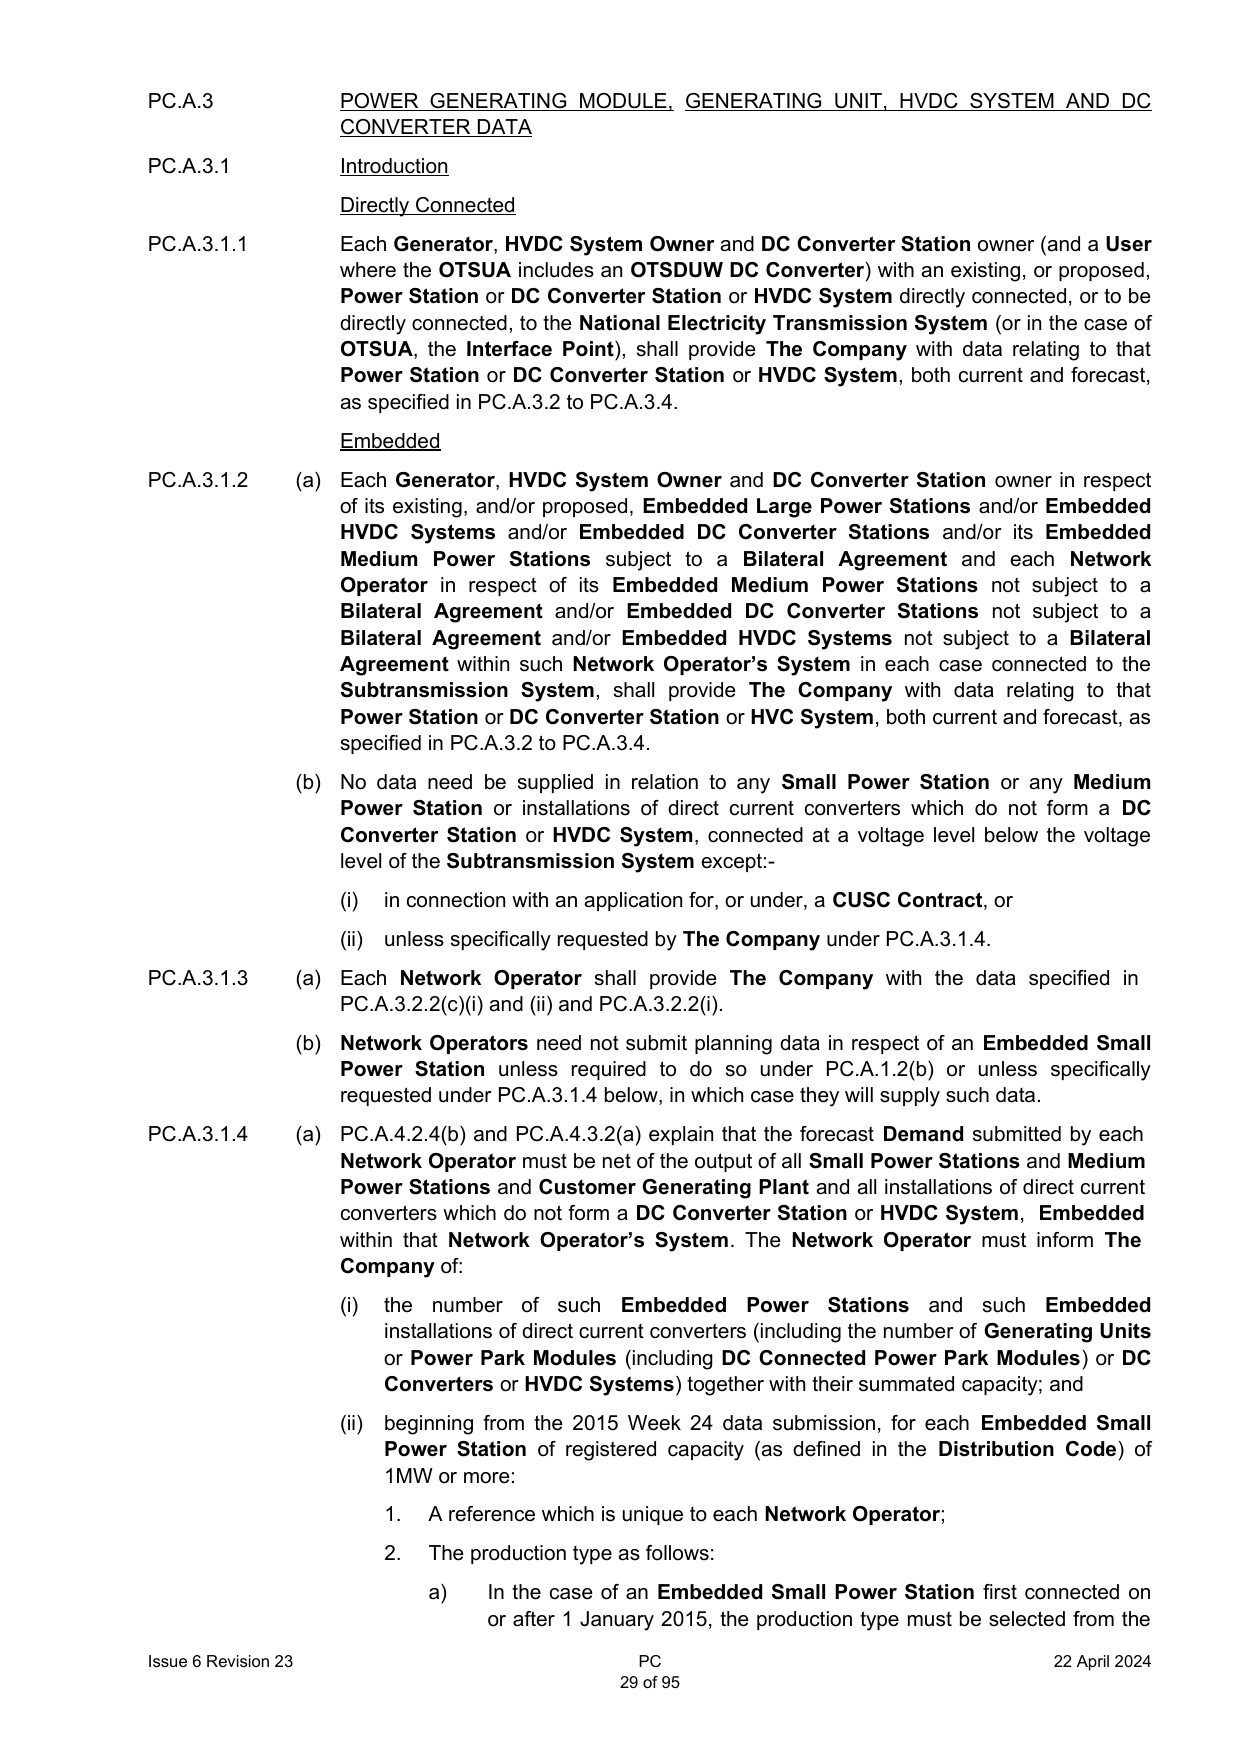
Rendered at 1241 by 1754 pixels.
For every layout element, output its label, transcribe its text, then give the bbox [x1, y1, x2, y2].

text (ii) unless specifically requested by The Company under PC.A.3.1.4. [340, 927, 1152, 951]
text PC.A.3.1.3 (a) Each Network Operator shall provide The Company with the data specified in PC.A.3.2.2(c)(i) and (ii) and PC.A.3.2.2(i). [148, 965, 1152, 1016]
text Directly Connected [192, 193, 1152, 217]
text 2. The production type as follows: [384, 1541, 1152, 1565]
text PC.A.3.1.1 Each Generator, HVDC System Owner and DC Converter Station owner (and a User where the OTSUA includes an OTSDUW DC Converter) with an existing, or proposed, Power Station or DC Converter Station or HVDC System directly connected, or to be directly connected, to the National Electricity Transmission System (or in the case of OTSUA, the Interface Point), shall provide The Company with data relating to that Power Station or DC Converter Station or HVDC System, both current and forecast, as specified in PC.A.3.2 to PC.A.3.4. [148, 232, 1152, 414]
text PC.A.3 POWER GENERATING MODULE, GENERATING UNIT, HVDC SYSTEM AND DC CONVERTER DATA [148, 89, 1152, 139]
text (b) Network Operators need not submit planning data in respect of an Embedded Small Power Station unless required to do so under PC.A.1.2(b) or unless specifically requested under PC.A.3.1.4 below, in which case they will supply such data. [295, 1031, 1152, 1107]
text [428, 1580, 1152, 1630]
text PC.A.3.1.4 (a) PC.A.4.2.4(b) and PC.A.4.3.2(a) explain that the forecast Demand submitted by each Network Operator must be net of the output of all Small Power Stations and Medium Power Stations and Customer Generating Plant and all installations of direct current converters which do not form a DC Converter Station or HVDC System, Embedded within that Network Operator’s System. The Network Operator must inform The Company of: [148, 1122, 1152, 1278]
text 1. A reference which is unique to each Network Operator; [384, 1502, 1152, 1526]
text (b) No data need be supplied in relation to any Small Power Station or any Medium Power Station or installations of direct current converters which do not form a DC Converter Station or HVDC System, connected at a voltage level below the voltage level of the Subtransmission System except:- [295, 770, 1152, 873]
text (i) the number of such Embedded Power Stations and such Embedded installations of direct current converters (including the number of Generating Units or Power Park Modules (including DC Connected Power Park Modules) or DC Converters or HVDC Systems) together with their summated capacity; and [340, 1293, 1152, 1396]
text (ii) beginning from the 2015 Week 24 data submission, for each Embedded Small Power Station of registered capacity (as defined in the Distribution Code) of 1MW or more: [340, 1411, 1152, 1487]
text Embedded [192, 428, 1152, 452]
text (i) in connection with an application for, or under, a CUSC Contract, or [340, 888, 1152, 912]
text PC.A.3.1.2 (a) Each Generator, HVDC System Owner and DC Converter Station owner in respect of its existing, and/or proposed, Embedded Large Power Stations and/or Embedded HVDC Systems and/or Embedded DC Converter Stations and/or its Embedded Medium Power Stations subject to a Bilateral Agreement and each Network Operator in respect of its Embedded Medium Power Stations not subject to a Bilateral Agreement and/or Embedded DC Converter Stations not subject to a Bilateral Agreement and/or Embedded HVDC Systems not subject to a Bilateral Agreement within such Network Operator’s System in each case connected to the Subtransmission System, shall provide The Company with data relating to that Power Station or DC Converter Station or HVC System, both current and forecast, as specified in PC.A.3.2 to PC.A.3.4. [148, 467, 1152, 755]
text PC.A.3.1 Introduction [148, 154, 1152, 178]
